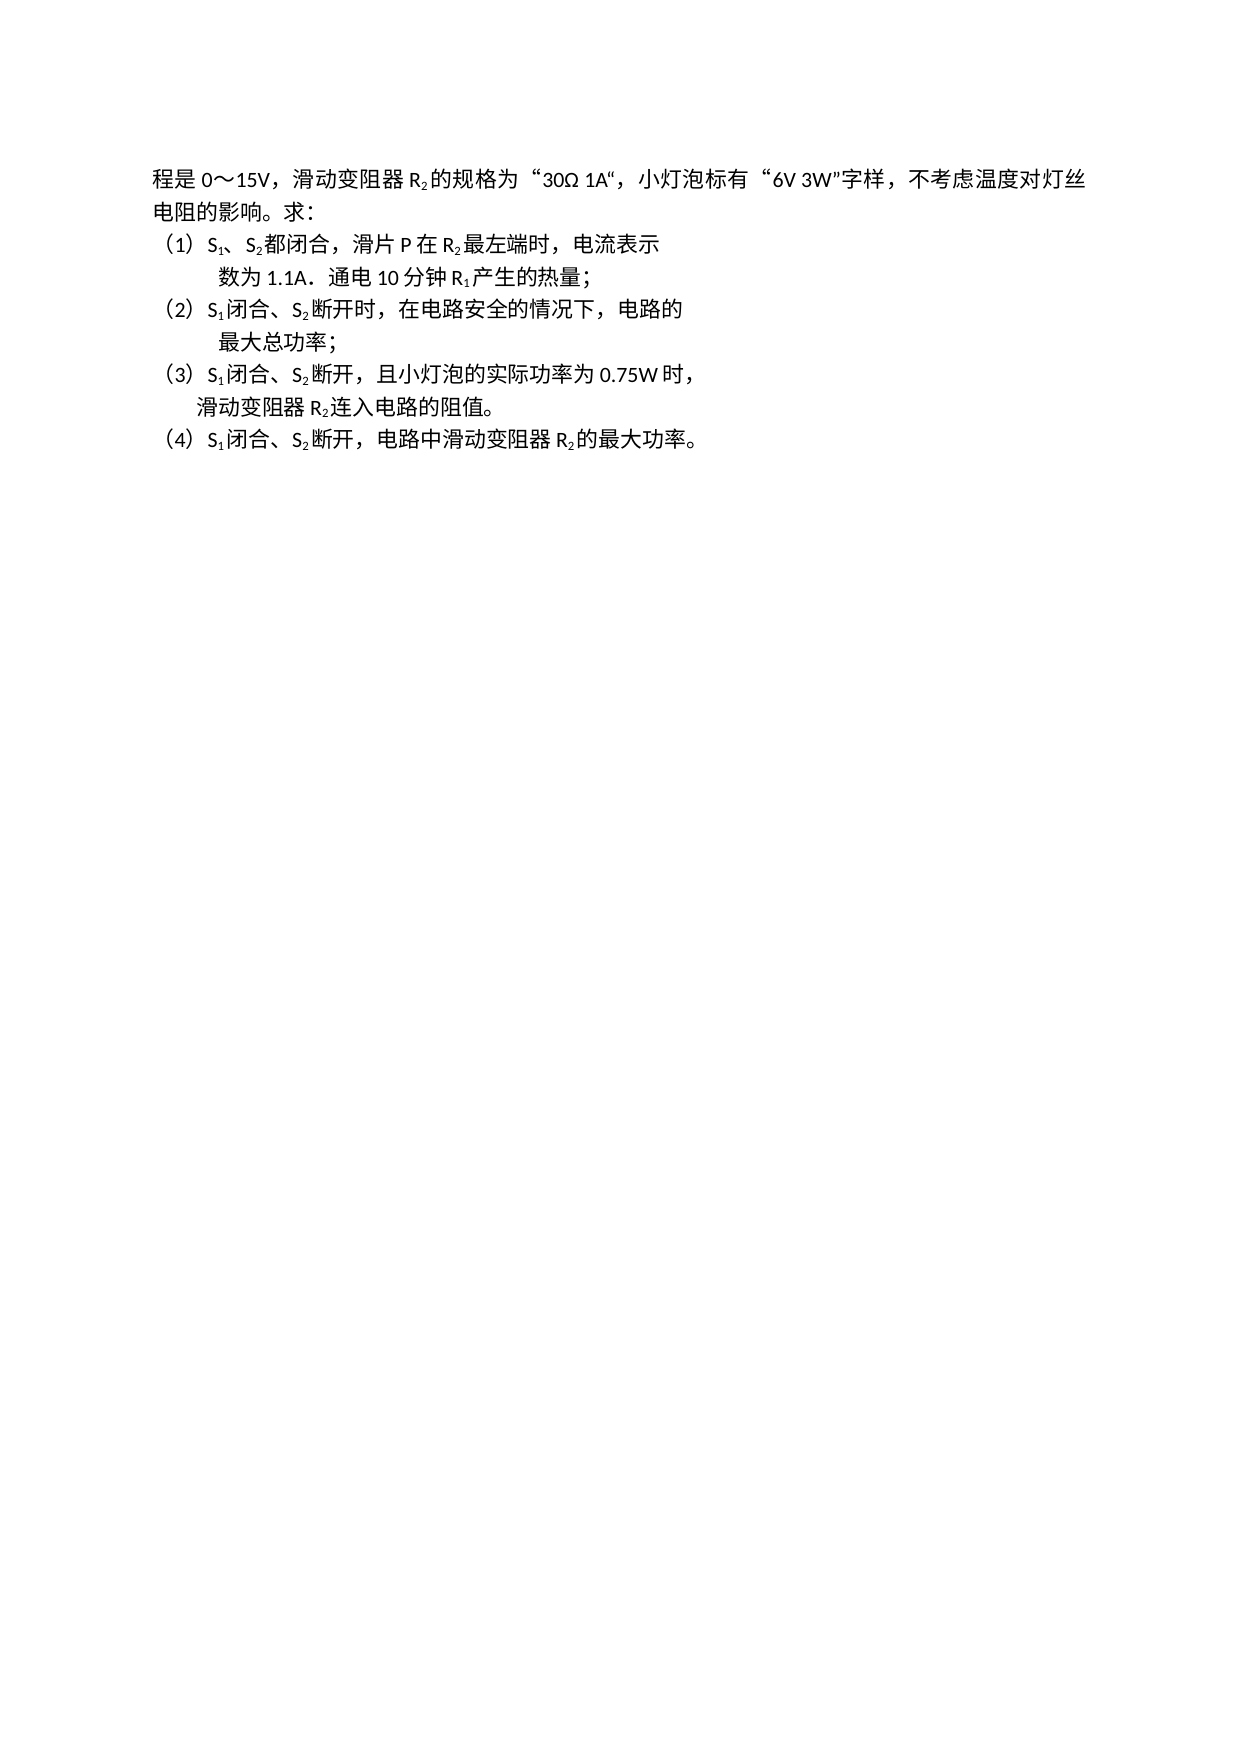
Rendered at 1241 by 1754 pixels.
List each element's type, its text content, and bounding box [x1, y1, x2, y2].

text （1）S1、S2都闭合，滑片P在R2最左端时，电流表示 [152, 227, 1088, 259]
text （3）S1闭合、S2断开，且小灯泡的实际功率为0.75W时， [152, 357, 1088, 389]
list S1闭合、S2断开，电路中滑动变阻器R2的最大功率。 [152, 422, 1088, 454]
text （2）S1闭合、S2断开时，在电路安全的情况下，电路的 [152, 292, 1088, 324]
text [152, 162, 1088, 227]
text 滑动变阻器R2连入电路的阻值。 [152, 389, 1088, 422]
text 数为1.1A．通电10分钟R1产生的热量； [152, 259, 1088, 292]
text 最大总功率； [152, 324, 1088, 357]
